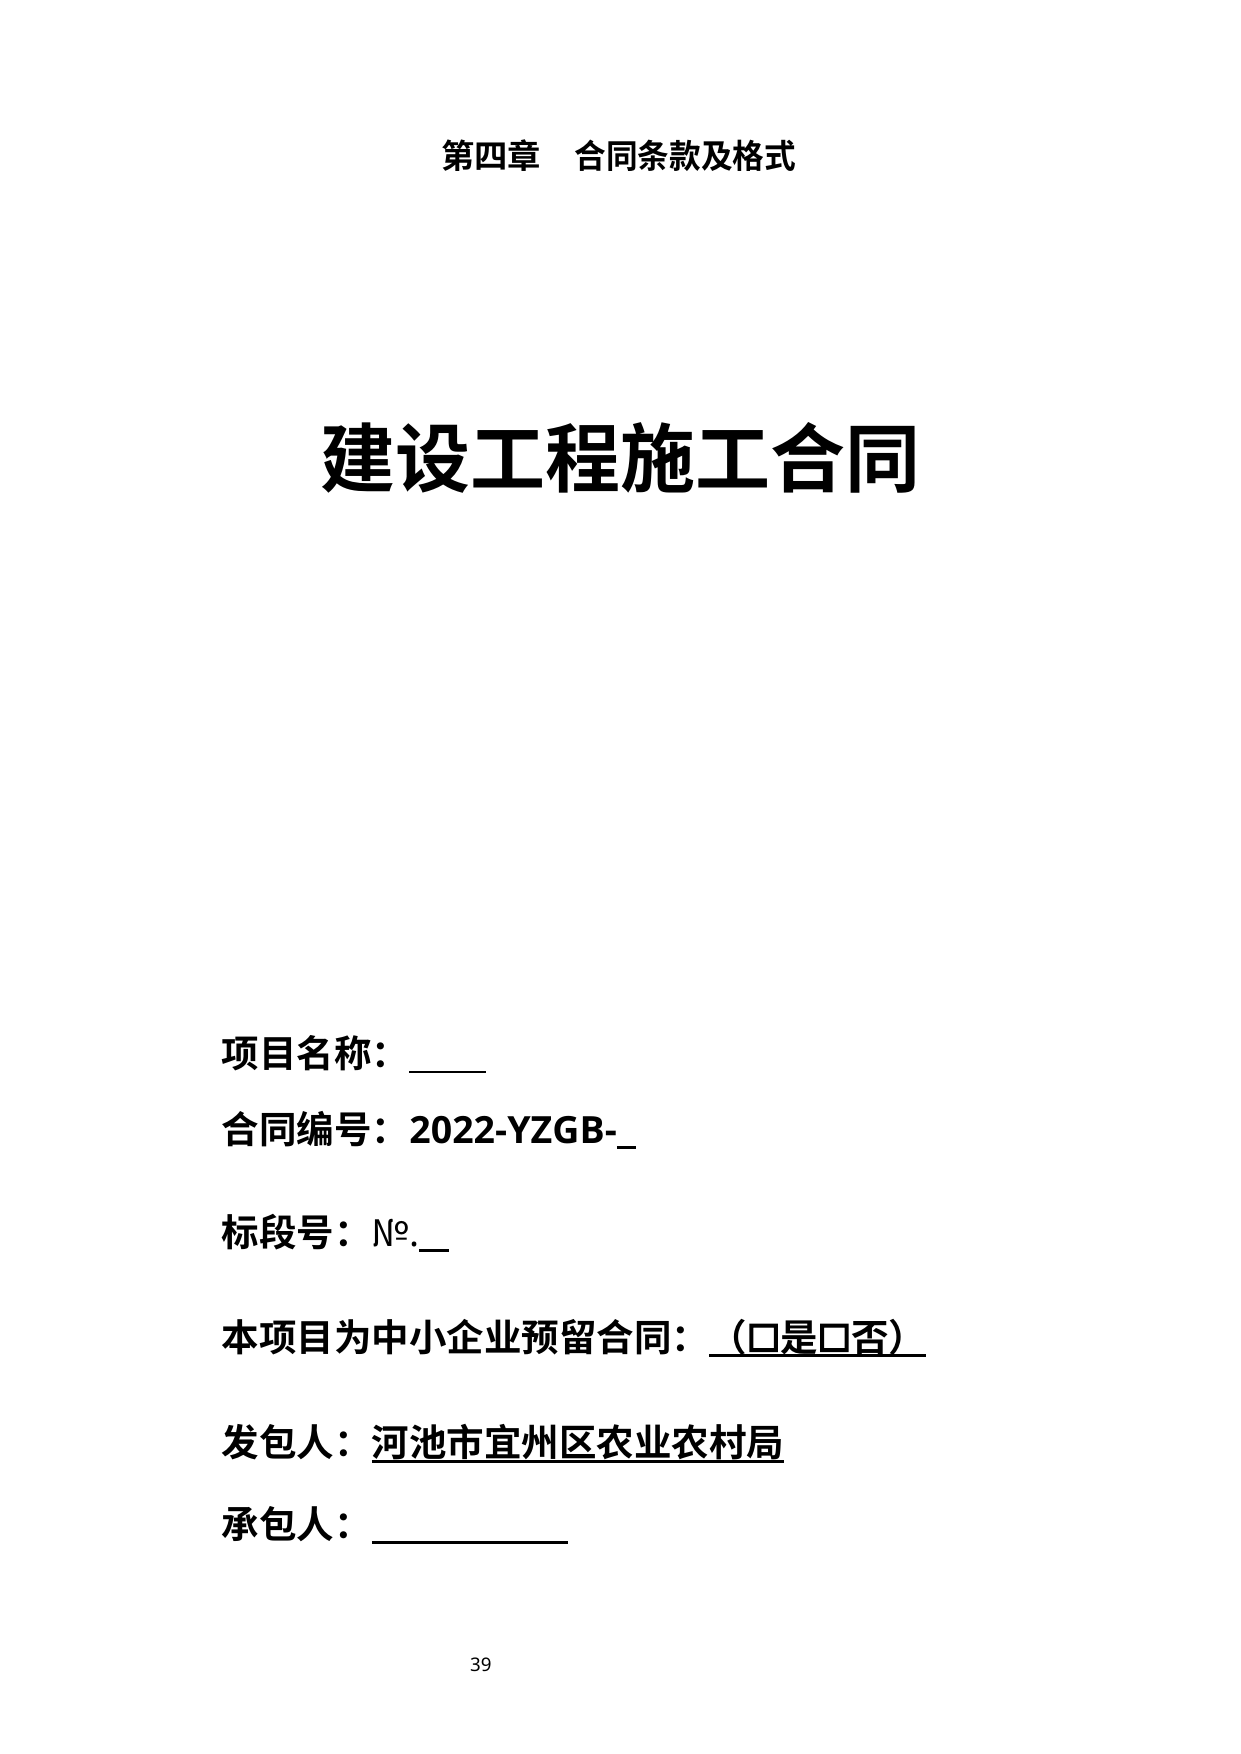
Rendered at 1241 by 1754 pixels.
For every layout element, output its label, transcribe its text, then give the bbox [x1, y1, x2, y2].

text 发包人：河池市宜州区农业农村局 [222, 1413, 1110, 1467]
text 合同编号：2022-YZGB- [222, 1110, 1110, 1151]
text 承包人： [222, 1494, 1110, 1549]
text 标段号：№. [222, 1202, 1110, 1257]
subtitle 第四章 合同条款及格式 [130, 130, 1107, 178]
text 本项目为中小企业预留合同：（是否） [222, 1308, 1110, 1362]
text 建设工程施工合同 [130, 399, 1110, 508]
text 项目名称： [222, 1024, 1110, 1078]
